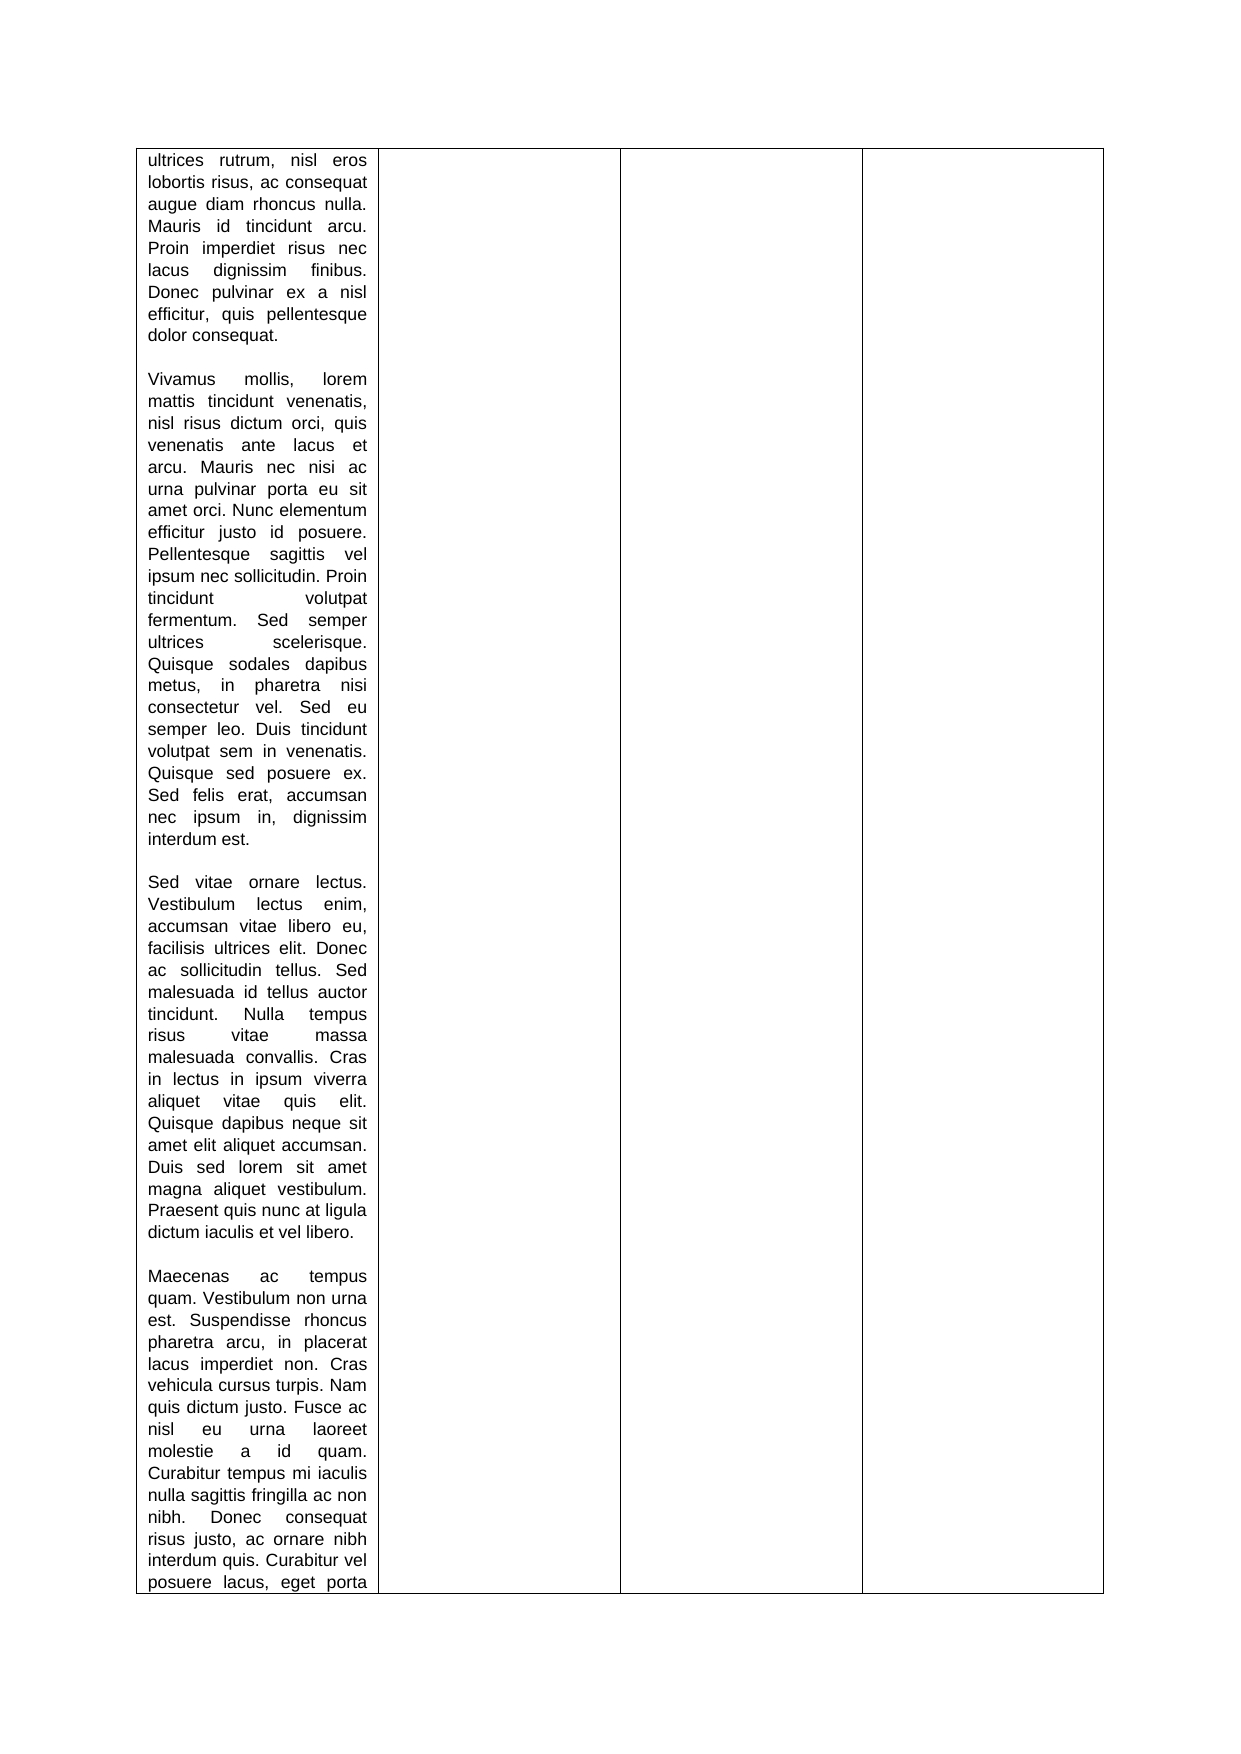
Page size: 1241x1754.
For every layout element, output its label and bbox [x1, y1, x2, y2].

table_header [863, 149, 1103, 1592]
table_header [621, 149, 862, 1592]
table_header [137, 149, 378, 1592]
table_header [379, 149, 620, 1592]
